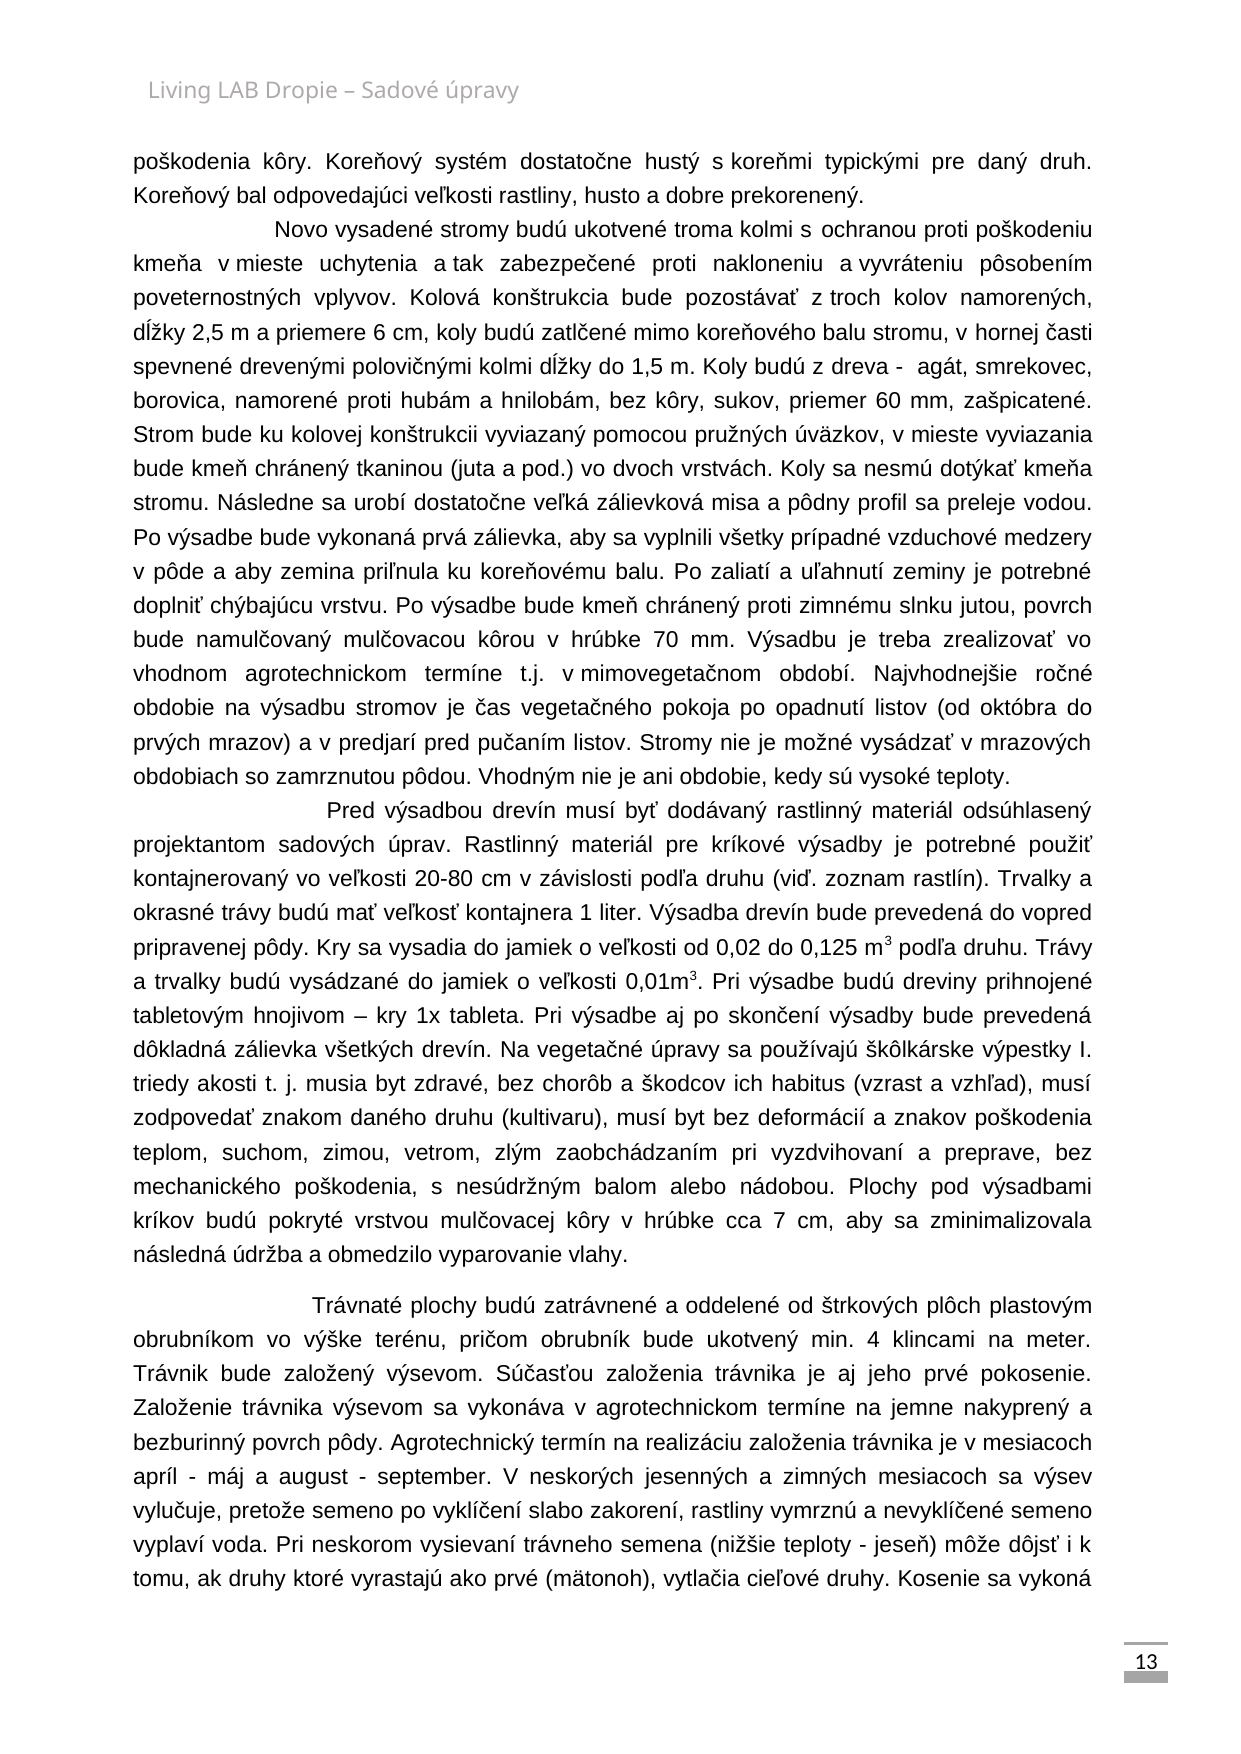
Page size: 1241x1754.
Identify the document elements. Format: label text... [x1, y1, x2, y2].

text Pred výsadbou drevín musí byť dodávaný rastlinný materiál odsúhlasený projektantom sadových úprav. Rastlinný materiál pre kríkové výsadby je potrebné použiť kontajnerovaný vo veľkosti 20-80 cm v závislosti podľa druhu (viď. zoznam rastlín). Trvalky a okrasné trávy budú mať veľkosť kontajnera 1 liter. Výsadba drevín bude prevedená do vopred pripravenej pôdy. Kry sa vysadia do jamiek o veľkosti od 0,02 do 0,125 m3 podľa druhu. Trávy a trvalky budú vysádzané do jamiek o veľkosti 0,01m3. Pri výsadbe budú dreviny prihnojené tabletovým hnojivom – kry 1x tableta. Pri výsadbe aj po skončení výsadby bude prevedená dôkladná zálievka všetkých drevín. Na vegetačné úpravy sa používajú škôlkárske výpestky I. triedy akosti t. j. musia byt zdravé, bez chorôb a škodcov ich habitus (vzrast a vzhľad), musí zodpovedať znakom daného druhu (kultivaru), musí byt bez deformácií a znakov poškodenia teplom, suchom, zimou, vetrom, zlým zaobchádzaním pri vyzdvihovaní a preprave, bez mechanického poškodenia, s nesúdržným balom alebo nádobou. Plochy pod výsadbami kríkov budú pokryté vrstvou mulčovacej kôry v hrúbke cca 7 cm, aby sa zminimalizovala následná údržba a obmedzilo vyparovanie vlahy. [133, 797, 1093, 1267]
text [133, 148, 1093, 208]
text Novo vysadené stromy budú ukotvené troma kolmi s ochranou proti poškodeniu kmeňa v mieste uchytenia a tak zabezpečené proti nakloneniu a vyvráteniu pôsobením poveternostných vplyvov. Kolová konštrukcia bude pozostávať z troch kolov namorených, dĺžky 2,5 m a priemere 6 cm, koly budú zatlčené mimo koreňového balu stromu, v hornej časti spevnené drevenými polovičnými kolmi dĺžky do 1,5 m. Koly budú z dreva - agát, smrekovec, borovica, namorené proti hubám a hnilobám, bez kôry, sukov, priemer 60 mm, zašpicatené. Strom bude ku kolovej konštrukcii vyviazaný pomocou pružných úväzkov, v mieste vyviazania bude kmeň chránený tkaninou (juta a pod.) vo dvoch vrstvách. Koly sa nesmú dotýkať kmeňa stromu. Následne sa urobí dostatočne veľká zálievková misa a pôdny profil sa preleje vodou. Po výsadbe bude vykonaná prvá zálievka, aby sa vyplnili všetky prípadné vzduchové medzery v pôde a aby zemina priľnula ku koreňovému balu. Po zaliatí a uľahnutí zeminy je potrebné doplniť chýbajúcu vrstvu. Po výsadbe bude kmeň chránený proti zimnému slnku jutou, povrch bude namulčovaný mulčovacou kôrou v hrúbke 70 mm. Výsadbu je treba zrealizovať vo vhodnom agrotechnickom termíne t.j. v mimovegetačnom období. Najvhodnejšie ročné obdobie na výsadbu stromov je čas vegetačného pokoja po opadnutí listov (od októbra do prvých mrazov) a v predjarí pred pučaním listov. Stromy nie je možné vysádzať v mrazových obdobiach so zamrznutou pôdou. Vhodným nie je ani obdobie, kedy sú vysoké teploty. [133, 216, 1093, 789]
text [133, 1292, 1093, 1591]
